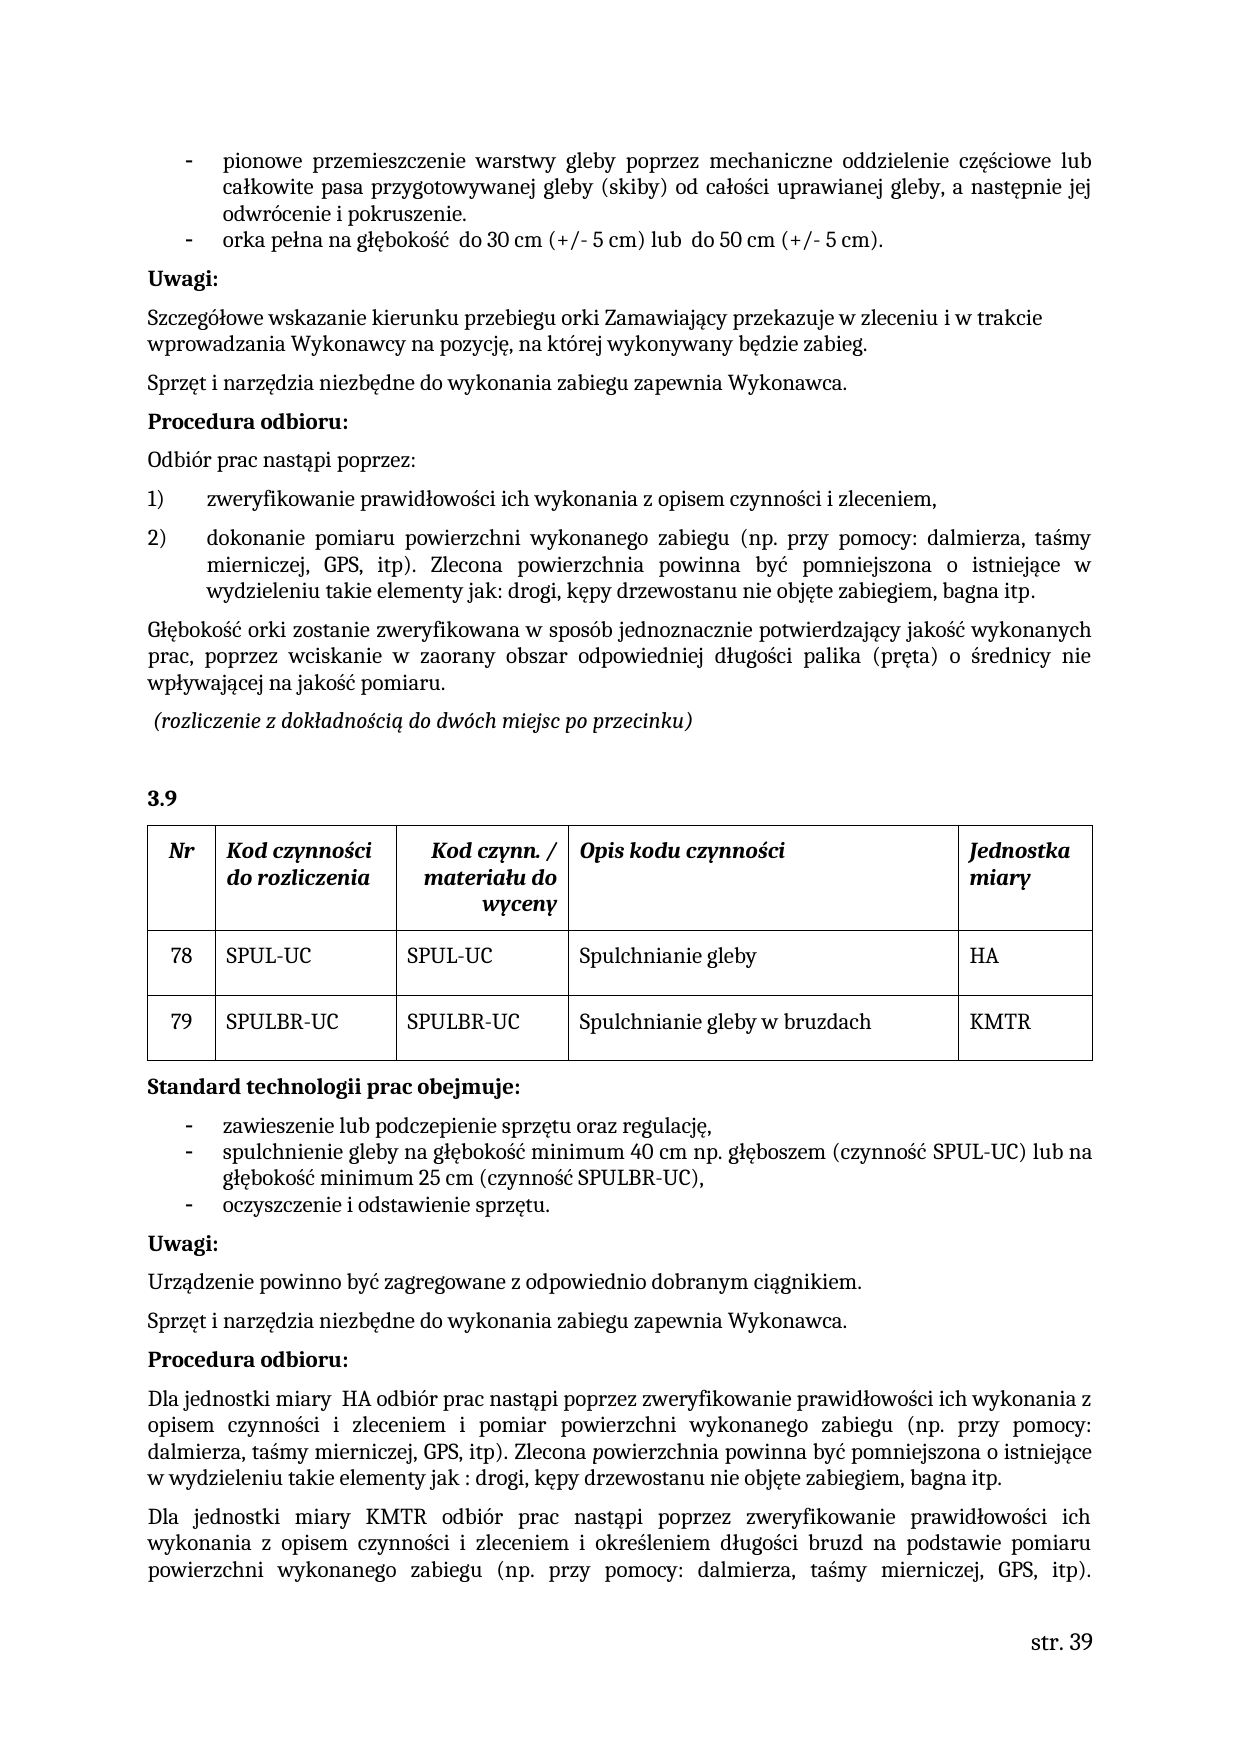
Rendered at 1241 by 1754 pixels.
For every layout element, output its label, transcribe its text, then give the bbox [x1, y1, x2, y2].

text Dla jednostki miary HA odbiór prac nastąpi poprzez zweryfikowanie prawidłowości ich wykonania z opisem czynności i zleceniem i pomiar powierzchni wykonanego zabiegu (np. przy pomocy: dalmierza, taśmy mierniczej, GPS, itp). Zlecona powierzchnia powinna być pomniejszona o istniejące w wydzieleniu takie elementy jak : drogi, kępy drzewostanu nie objęte zabiegiem, bagna itp. [148, 1386, 1093, 1491]
text 2) dokonanie pomiaru powierzchni wykonanego zabiegu (np. przy pomocy: dalmierza, taśmy mierniczej, GPS, itp). Zlecona powierzchnia powinna być pomniejszona o istniejące w wydzieleniu takie elementy jak: drogi, kępy drzewostanu nie objęte zabiegiem, bagna itp. [148, 525, 1093, 604]
text Urządzenie powinno być zagregowane z odpowiednio dobranym ciągnikiem. [148, 1269, 1093, 1296]
list spulchnienie gleby na głębokość minimum 40 cm np. głęboszem (czynność SPUL-UC) lub na głębokość minimum 25 cm (czynność SPULBR-UC), [185, 1139, 1093, 1191]
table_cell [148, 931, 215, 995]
text Sprzęt i narzędzia niezbędne do wykonania zabiegu zapewnia Wykonawca. [148, 1308, 1093, 1334]
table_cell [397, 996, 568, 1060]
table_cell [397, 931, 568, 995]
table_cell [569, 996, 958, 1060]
text Standard technologii prac obejmuje: [148, 1073, 1093, 1100]
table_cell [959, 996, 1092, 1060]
text Procedura odbioru: [148, 1347, 1093, 1373]
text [148, 1504, 1093, 1583]
text (rozliczenie z dokładnością do dwóch miejsc po przecinku) [148, 708, 1093, 734]
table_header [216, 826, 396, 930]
list pionowe przemieszczenie warstwy gleby poprzez mechaniczne oddzielenie częściowe lub całkowite pasa przygotowywanej gleby (skiby) od całości uprawianej gleby, a następnie jej odwrócenie i pokruszenie. [185, 148, 1093, 227]
text 3.9 [148, 786, 1093, 812]
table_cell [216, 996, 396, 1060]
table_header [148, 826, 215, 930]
text Głębokość orki zostanie zweryfikowana w sposób jednoznacznie potwierdzający jakość wykonanych prac, poprzez wciskanie w zaorany obszar odpowiedniej długości palika (pręta) o średnicy nie wpływającej na jakość pomiaru. [148, 617, 1093, 696]
text Uwagi: [148, 266, 1093, 292]
text Uwagi: [148, 1230, 1093, 1257]
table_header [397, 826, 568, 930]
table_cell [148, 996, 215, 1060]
text Sprzęt i narzędzia niezbędne do wykonania zabiegu zapewnia Wykonawca. [148, 369, 1093, 396]
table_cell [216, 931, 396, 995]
text Odbiór prac nastąpi poprzez: [148, 447, 1093, 474]
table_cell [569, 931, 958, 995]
list oczyszczenie i odstawienie sprzętu. [185, 1191, 1093, 1218]
list zawieszenie lub podczepienie sprzętu oraz regulację, [185, 1112, 1093, 1139]
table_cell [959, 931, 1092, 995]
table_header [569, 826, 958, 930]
text Szczegółowe wskazanie kierunku przebiegu orki Zamawiający przekazuje w zleceniu i w trakcie wprowadzania Wykonawcy na pozycję, na której wykonywany będzie zabieg. [148, 304, 1093, 357]
list orka pełna na głębokość do 30 cm (+/- 5 cm) lub do 50 cm (+/- 5 cm). [185, 227, 1093, 253]
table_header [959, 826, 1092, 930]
text Procedura odbioru: [148, 408, 1093, 435]
text 1) zweryfikowanie prawidłowości ich wykonania z opisem czynności i zleceniem, [148, 486, 1093, 512]
